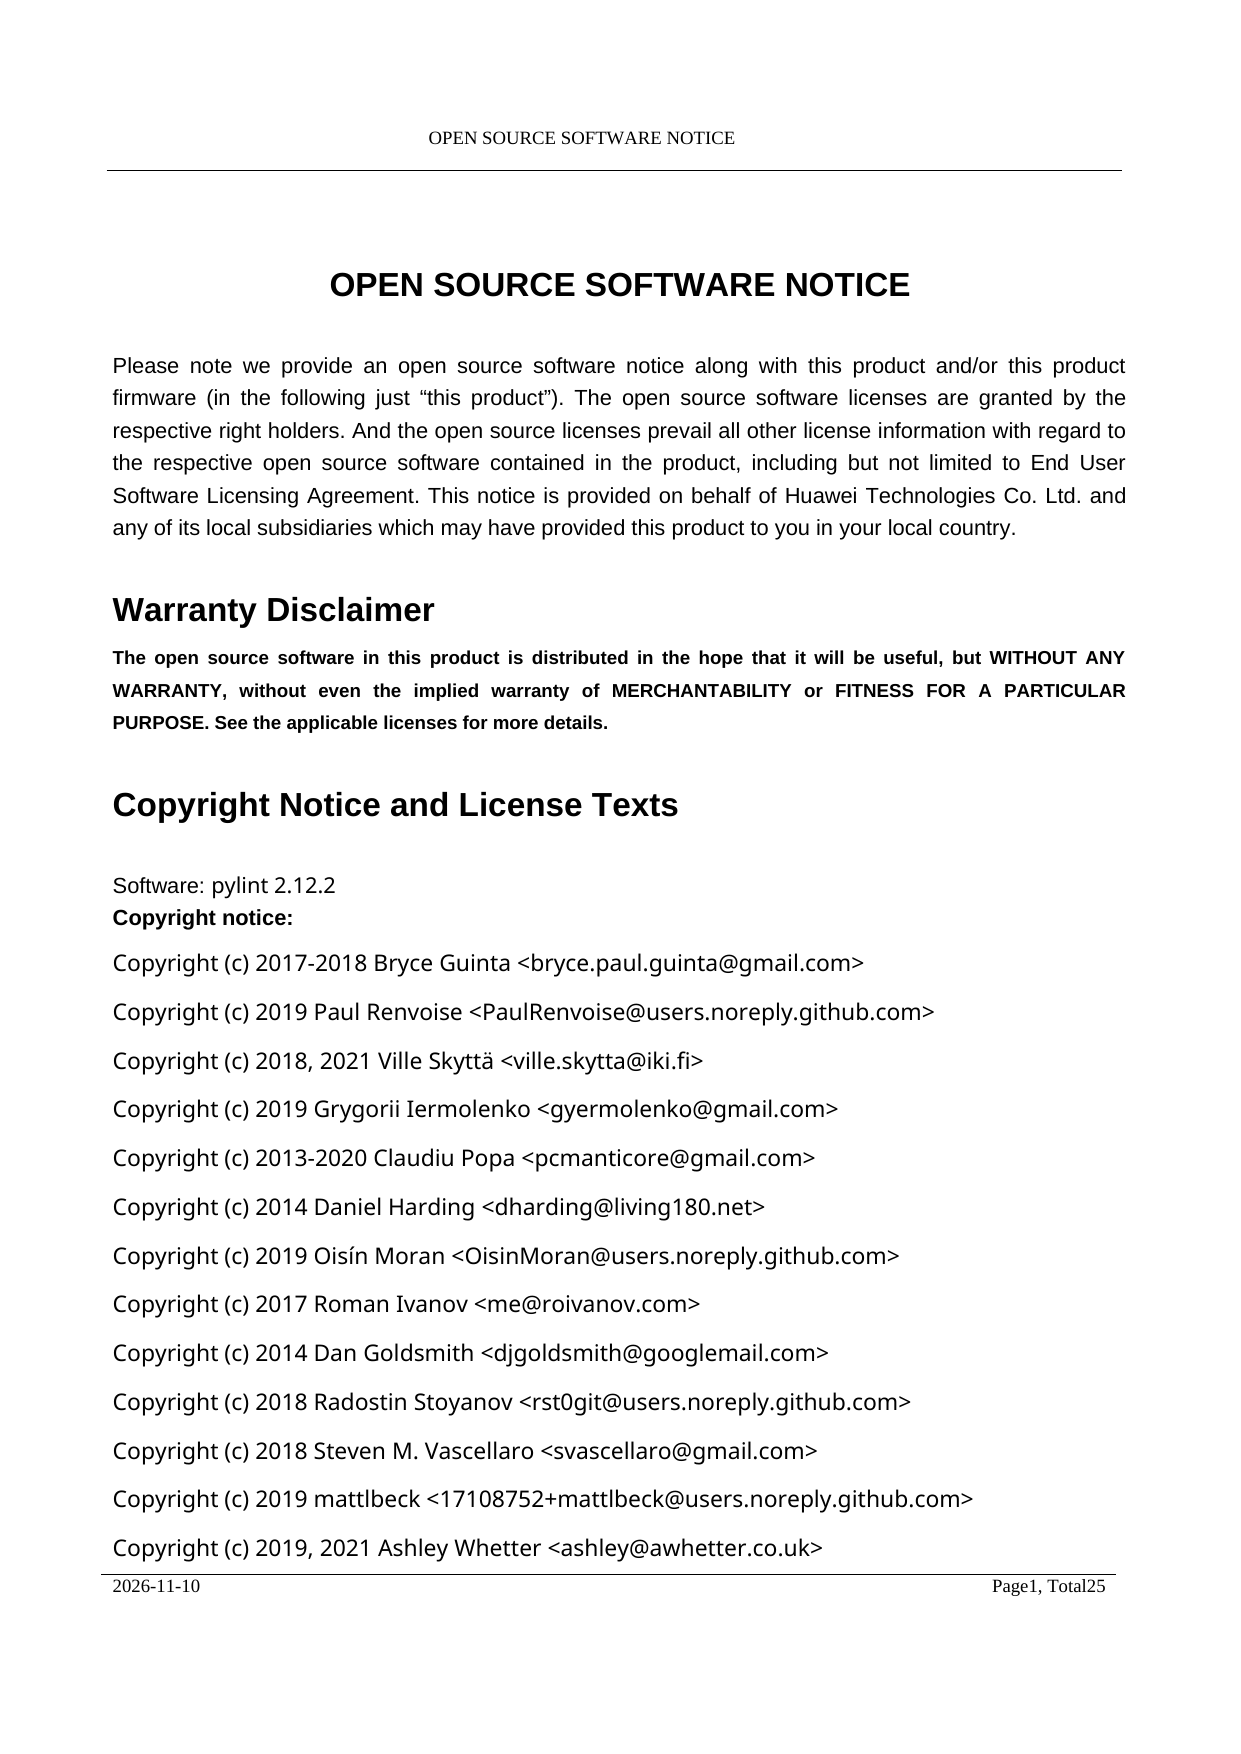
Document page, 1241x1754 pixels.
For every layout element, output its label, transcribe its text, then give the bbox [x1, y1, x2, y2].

text OPEN SOURCE SOFTWARE NOTICE [112, 251, 1128, 316]
text Software: pylint 2.12.2 [112, 869, 1128, 901]
text The open source software in this product is distributed in the hope that it will be useful, but WITHOUT ANY WARRANTY, without even the implied warranty of MERCHANTABILITY or FITNESS FOR A PARTICULAR PURPOSE. See the applicable licenses for more details. [112, 641, 1128, 739]
text Copyright Notice and License Texts [112, 771, 1128, 836]
text Copyright notice: [112, 901, 1128, 934]
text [112, 947, 1128, 1564]
text Warranty Disclaimer [112, 576, 1128, 641]
text Please note we provide an open source software notice along with this product and/or this product firmware (in the following just “this product”). The open source software licenses are granted by the respective right holders. And the open source licenses prevail all other license information with regard to the respective open source software contained in the product, including but not limited to End User Software Licensing Agreement. This notice is provided on behalf of Huawei Technologies Co. Ltd. and any of its local subsidiaries which may have provided this product to you in your local country. [112, 349, 1128, 544]
